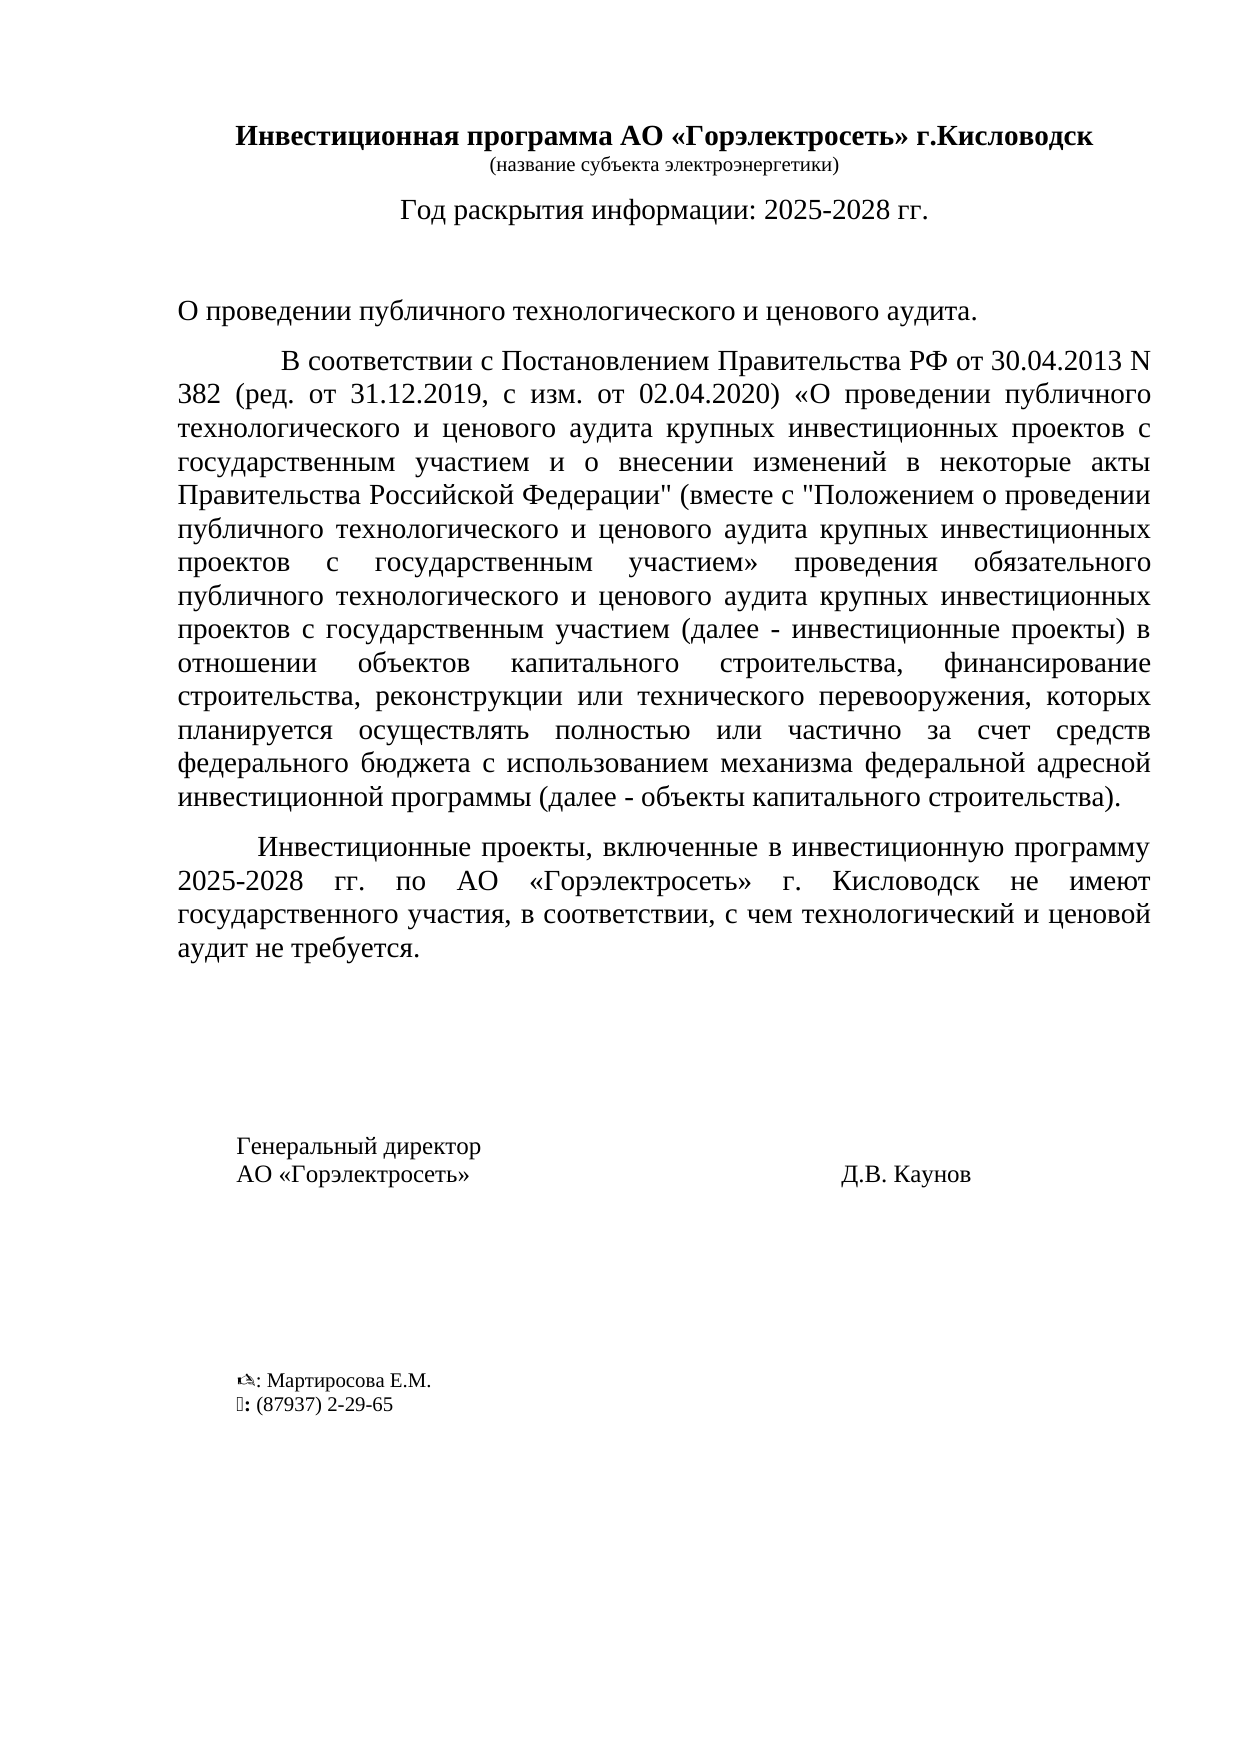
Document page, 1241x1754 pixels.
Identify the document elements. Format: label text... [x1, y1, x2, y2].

text (название субъекта электроэнергетики) [177, 152, 1152, 176]
text О проведении публичного технологического и ценового аудита. [177, 293, 1152, 326]
text Генеральный директор [177, 1131, 1152, 1159]
text : (87937) 2-29-65 [177, 1392, 1152, 1416]
text Год раскрытия информации: 2025-2028 гг. [177, 192, 1152, 226]
text В соответствии с Постановлением Правительства РФ от 30.04.2013 N 382 (ред. от 31.12.2019, с изм. от 02.04.2020) «О проведении публичного технологического и ценового аудита крупных инвестиционных проектов с государственным участием и о внесении изменений в некоторые акты Правительства Российской Федерации" (вместе с "Положением о проведении публичного технологического и ценового аудита крупных инвестиционных проектов с государственным участием» проведения обязательного публичного технологического и ценового аудита крупных инвестиционных проектов с государственным участием (далее - инвестиционные проекты) в отношении объектов капитального строительства, финансирование строительства, реконструкции или технического перевооружения, которых планируется осуществлять полностью или частично за счет средств федерального бюджета с использованием механизма федеральной адресной инвестиционной программы (далее - объекты капитального строительства). [177, 343, 1152, 813]
text Инвестиционная программа АО «Горэлектросеть» г.Кисловодск [177, 118, 1152, 152]
text АО «Горэлектросеть» Д.В. Каунов [177, 1159, 1152, 1188]
text : Мартиросова Е.М. [177, 1368, 1152, 1392]
text Инвестиционные проекты, включенные в инвестиционную программу 2025-2028 гг. по АО «Горэлектросеть» г. Кисловодск не имеют государственного участия, в соответствии, с чем технологический и ценовой аудит не требуется. [177, 829, 1152, 963]
